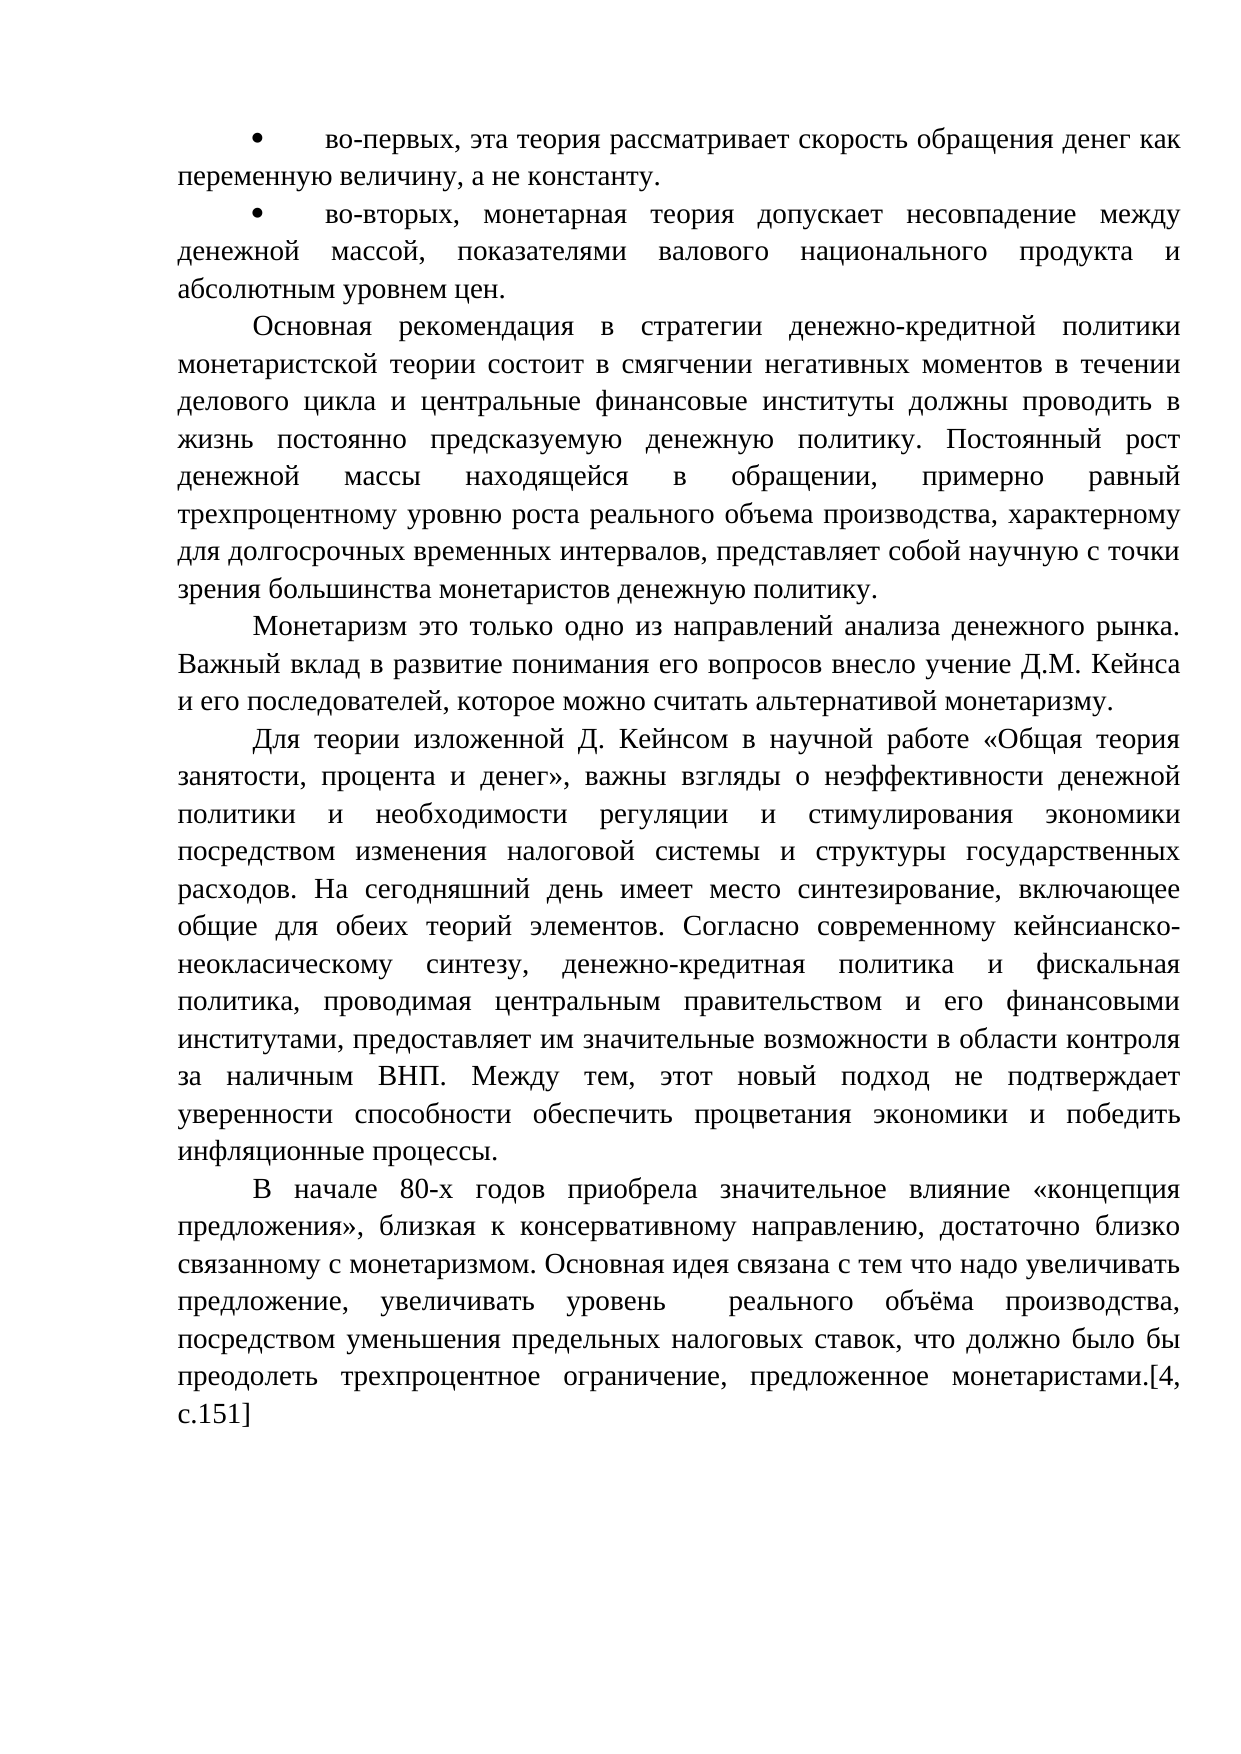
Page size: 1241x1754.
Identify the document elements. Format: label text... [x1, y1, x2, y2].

text Для теории изложенной Д. Кейнсом в научной работе «Общая теория занятости, процента и денег», важны взгляды о неэффективности денежной политики и необходимости регуляции и стимулирования экономики посредством изменения налоговой системы и структуры государственных расходов. На сегодняшний день имеет место синтезирование, включающее общие для обеих теорий элементов. Согласно современному кейнсианско-неокласическому синтезу, денежно-кредитная политика и фискальная политика, проводимая центральным правительством и его финансовыми институтами, предоставляет им значительные возможности в области контроля за наличным ВНП. Между тем, этот новый подход не подтверждает уверенности способности обеспечить процветания экономики и победить инфляционные процессы. [177, 718, 1181, 1168]
list во-первых, эта теория рассматривает скорость обращения денег как переменную величину, а не константу. [177, 118, 1181, 193]
text В начале 80-х годов приобрела значительное влияние «концепция предложения», близкая к консервативному направлению, достаточно близко связанному с монетаризмом. Основная идея связана с тем что надо увеличивать предложение, увеличивать уровень реального объёма производства, посредством уменьшения предельных налоговых ставок, что должно было бы преодолеть трехпроцентное ограничение, предложенное монетаристами.[4, с.151] [177, 1168, 1181, 1431]
list во-вторых, монетарная теория допускает несовпадение между денежной массой, показателями валового национального продукта и абсолютным уровнем цен. [177, 193, 1181, 306]
text Основная рекомендация в стратегии денежно-кредитной политики монетаристской теории состоит в смягчении негативных моментов в течении делового цикла и центральные финансовые институты должны проводить в жизнь постоянно предсказуемую денежную политику. Постоянный рост денежной массы находящейся в обращении, примерно равный трехпроцентному уровню роста реального объема производства, характерному для долгосрочных временных интервалов, представляет собой научную с точки зрения большинства монетаристов денежную политику. [177, 306, 1181, 606]
text Монетаризм это только одно из направлений анализа денежного рынка. Важный вклад в развитие понимания его вопросов внесло учение Д.М. Кейнса и его последователей, которое можно считать альтернативой монетаризму. [177, 606, 1181, 718]
